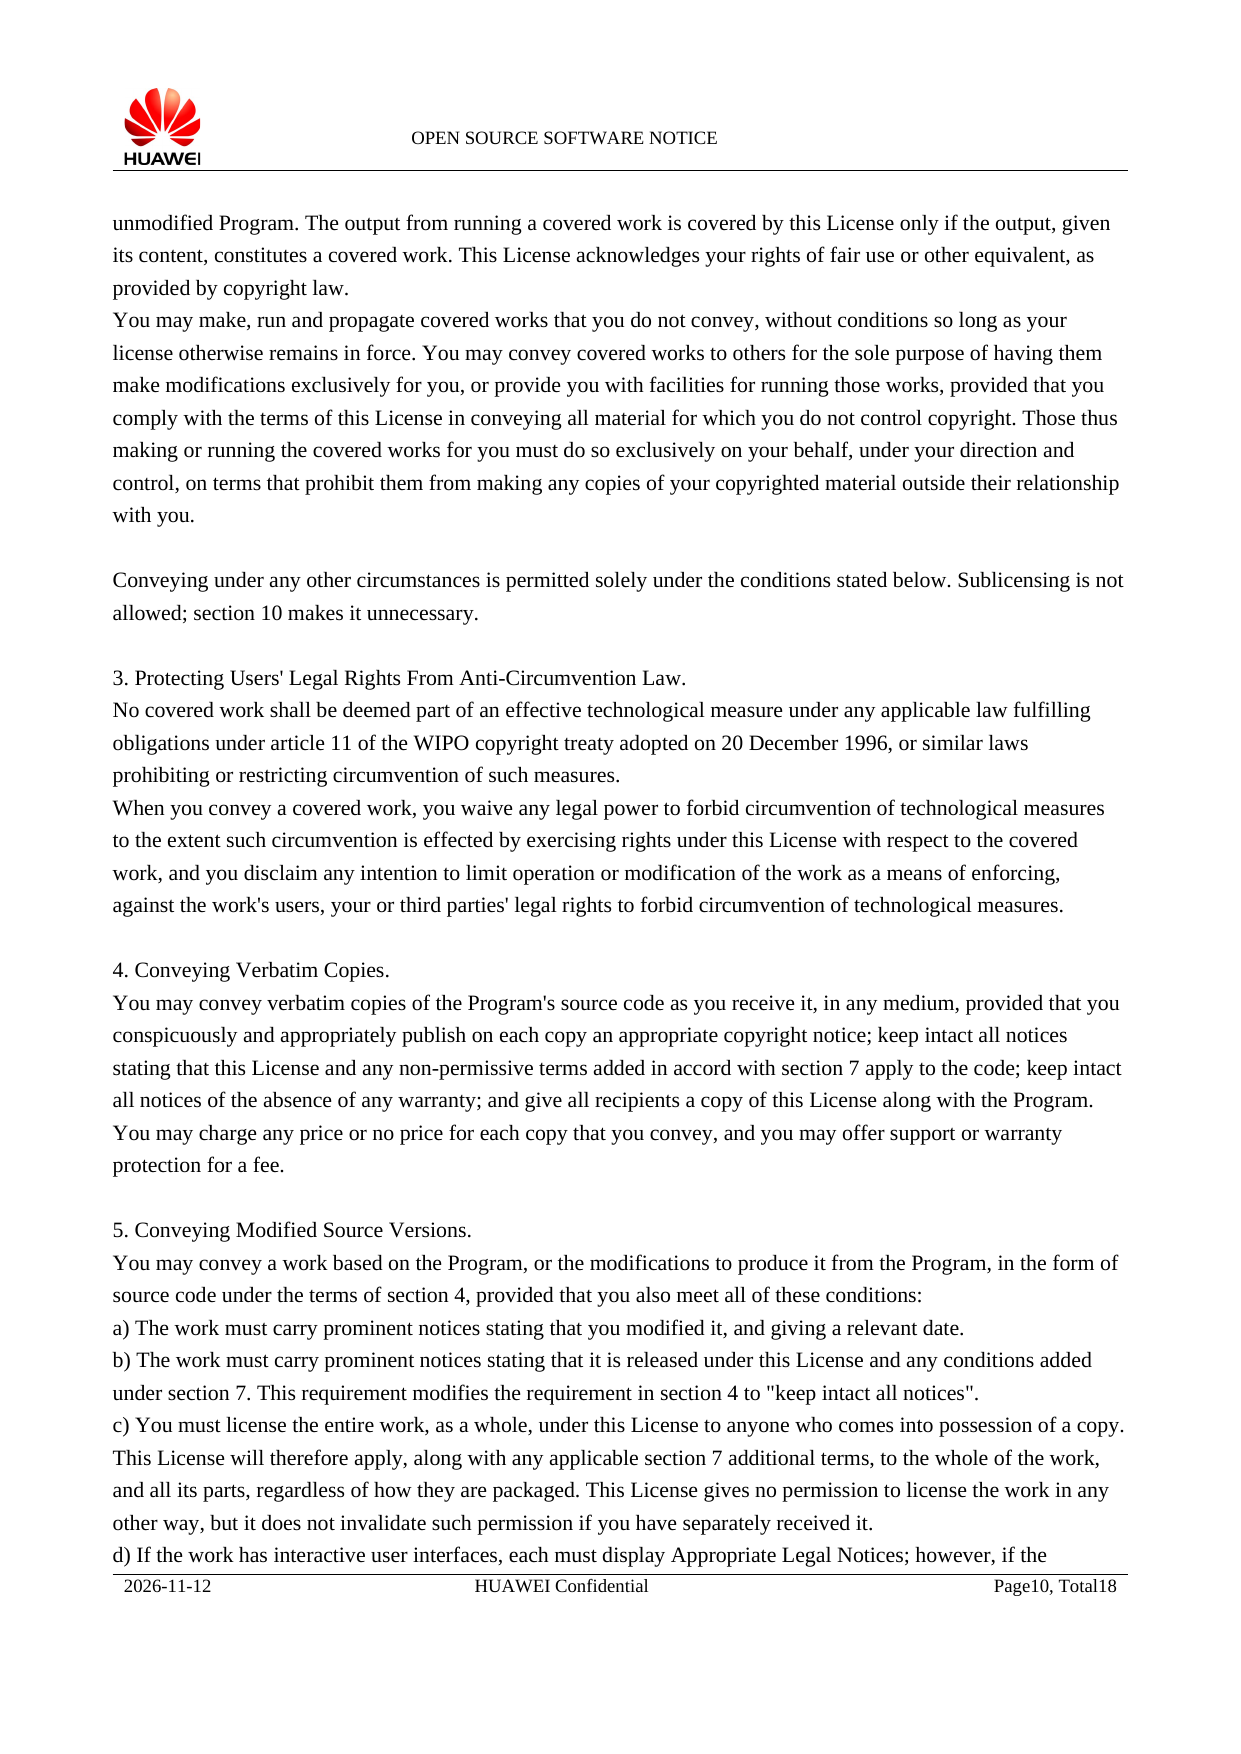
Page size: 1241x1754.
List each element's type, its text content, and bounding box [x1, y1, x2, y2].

picture [124, 88, 201, 165]
